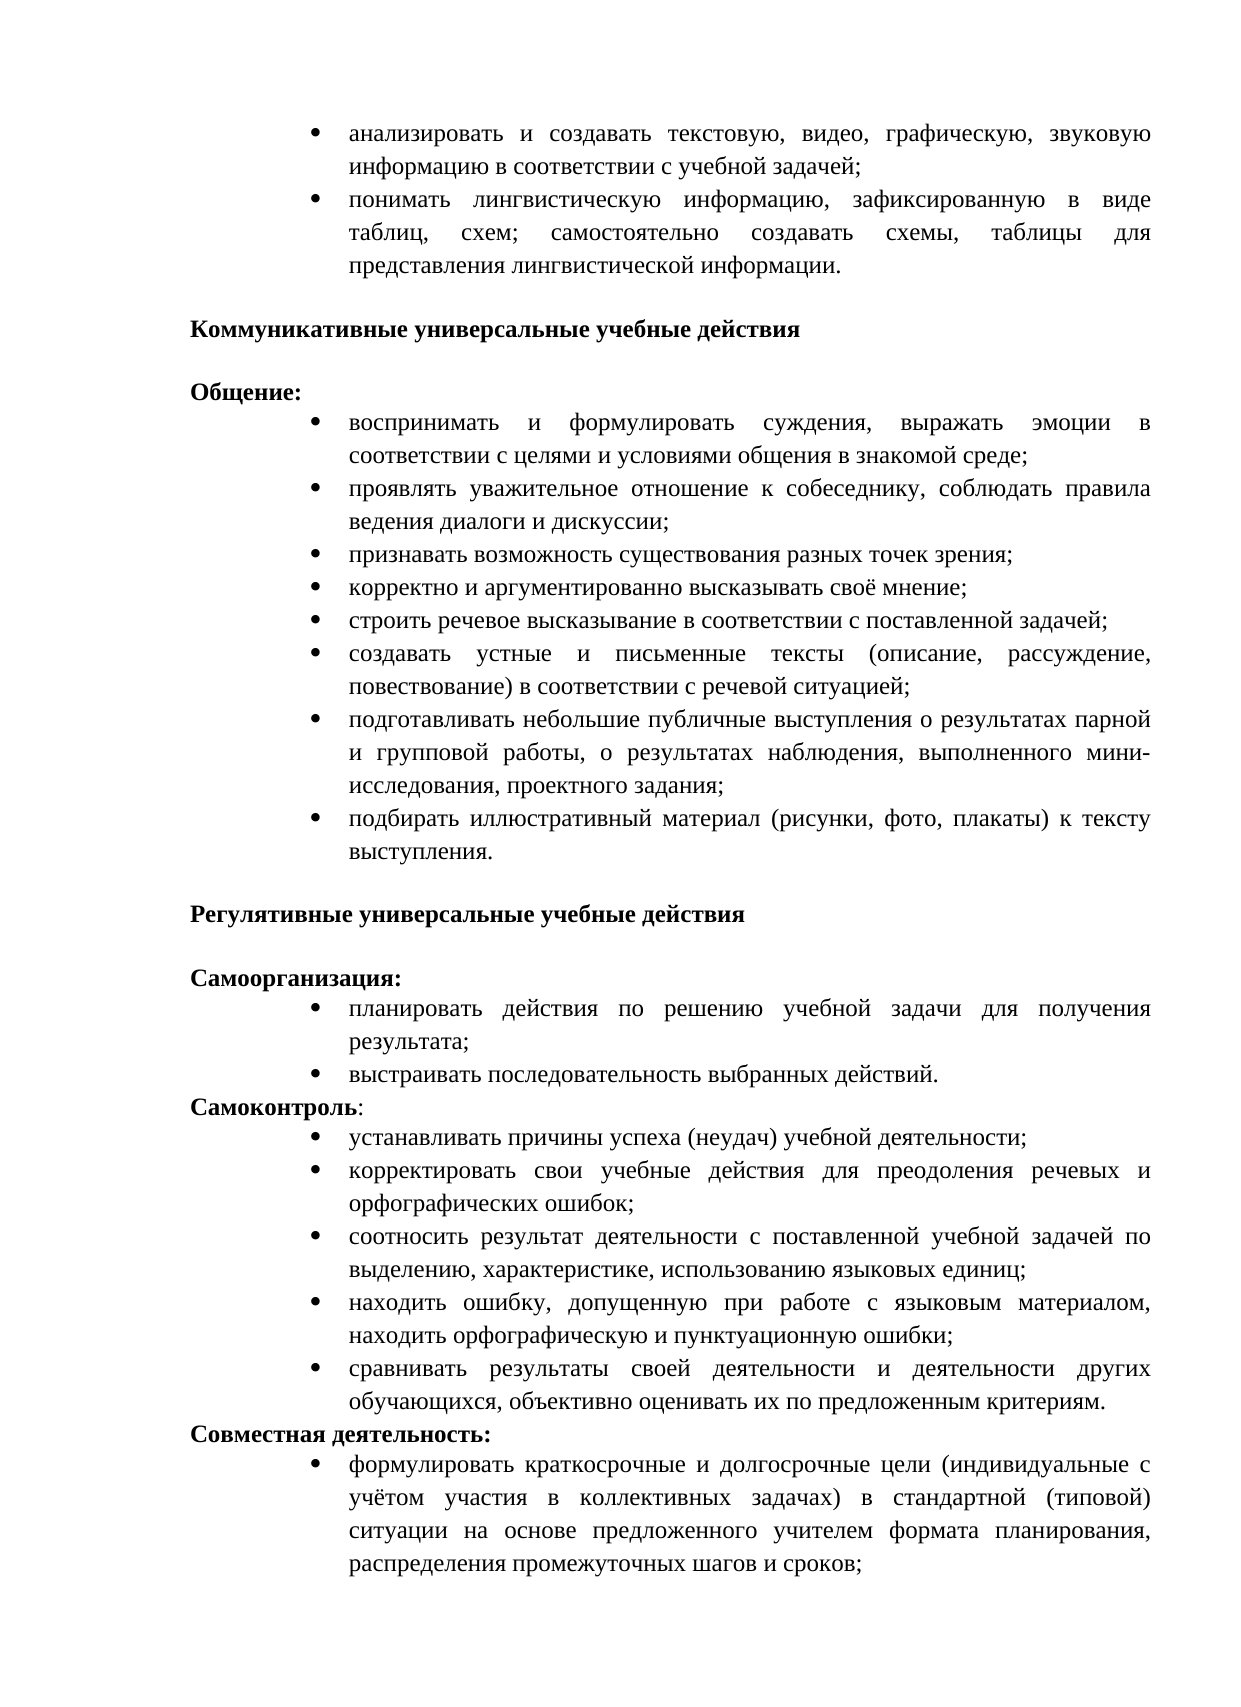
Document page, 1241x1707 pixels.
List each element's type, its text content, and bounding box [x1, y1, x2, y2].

list планировать действия по решению учебной задачи для получения результата; [311, 993, 1152, 1054]
text Коммуникативные универсальные учебные действия [190, 314, 1152, 343]
list подготавливать небольшие публичные выступления о результатах парной и групповой работы, о результатах наблюдения, выполненного мини-исследования, проектного задания; [311, 704, 1152, 799]
text Совместная деятельность: [190, 1419, 1152, 1448]
text Самоконтроль: [190, 1092, 1152, 1121]
list соотносить результат деятельности с поставленной учебной задачей по выделению, характеристике, использованию языковых единиц; [311, 1221, 1152, 1283]
list понимать лингвистическую информацию, зафиксированную в виде таблиц, схем; самостоятельно создавать схемы, таблицы для представления лингвистической информации. [311, 184, 1152, 279]
list корректно и аргументированно высказывать своё мнение; [311, 572, 1152, 601]
list подбирать иллюстративный материал (рисунки, фото, плакаты) к тексту выступления. [311, 803, 1152, 865]
text Самоорганизация: [190, 963, 1152, 991]
list признавать возможность существования разных точек зрения; [311, 539, 1152, 568]
list выстраивать последовательность выбранных действий. [311, 1059, 1152, 1088]
text Регулятивные универсальные учебные действия [190, 899, 1152, 928]
list анализировать и создавать текстовую, видео, графическую, звуковую информацию в соответствии с учебной задачей; [311, 118, 1152, 180]
list сравнивать результаты своей деятельности и деятельности других обучающихся, объективно оценивать их по предложенным критериям. [311, 1353, 1152, 1415]
list проявлять уважительное отношение к собеседнику, соблюдать правила ведения диалоги и дискуссии; [311, 473, 1152, 535]
list корректировать свои учебные действия для преодоления речевых и орфографических ошибок; [311, 1155, 1152, 1217]
list формулировать краткосрочные и долгосрочные цели (индивидуальные с учётом участия в коллективных задачах) в стандартной (типовой) ситуации на основе предложенного учителем формата планирования, распределения промежуточных шагов и сроков; [311, 1449, 1152, 1577]
list строить речевое высказывание в соответствии с поставленной задачей; [311, 605, 1152, 634]
list устанавливать причины успеха (неудач) учебной деятельности; [311, 1122, 1152, 1151]
list воспринимать и формулировать суждения, выражать эмоции в соответствии с целями и условиями общения в знакомой среде; [311, 407, 1152, 469]
list создавать устные и письменные тексты (описание, рассуждение, повествование) в соответствии с речевой ситуацией; [311, 638, 1152, 700]
list находить ошибку, допущенную при работе с языковым материалом, находить орфографическую и пунктуационную ошибки; [311, 1287, 1152, 1349]
text Общение: [190, 377, 1152, 406]
